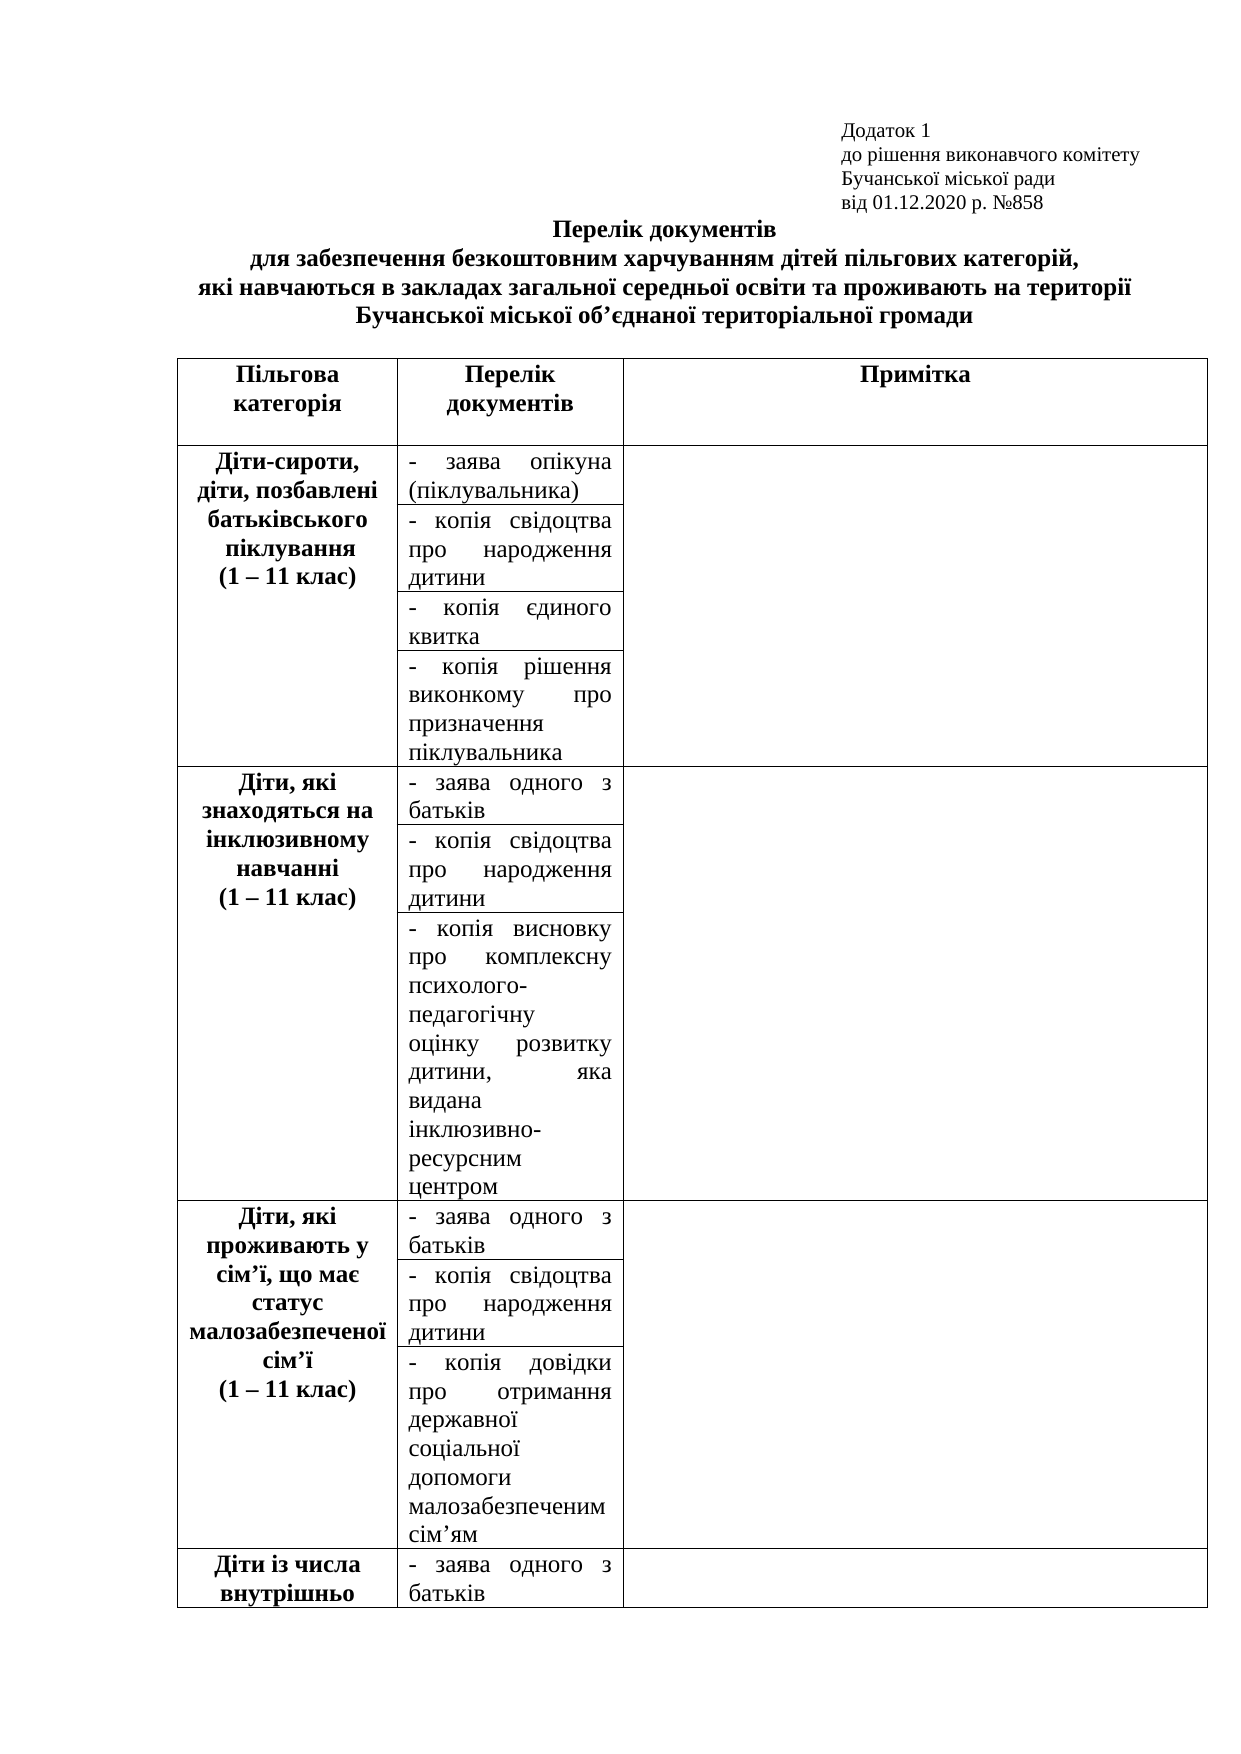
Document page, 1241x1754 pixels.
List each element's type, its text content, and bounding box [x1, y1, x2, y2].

table_cell - копія довідки про отримання державної соціальної допомоги малозабезпеченим сім’ям [398, 1347, 623, 1548]
text Бучанської міської ради [841, 166, 1152, 190]
table_cell - заява одного з батьків [398, 1201, 623, 1259]
text Перелік документів [177, 214, 1152, 243]
table_cell [624, 767, 1207, 1200]
table_cell - копія висновку про комплексну психолого-педагогічну оцінку розвитку дитини, яка видана інклюзивно-ресурсним центром [398, 913, 623, 1200]
table_cell Діти, які проживають у сім’ї, що має статус малозабезпеченої сім’ї (1 – 11 клас) [178, 1201, 397, 1548]
table_cell - заява одного з батьків [398, 767, 623, 824]
table_cell - заява опікуна (піклувальника) [398, 446, 623, 504]
table_cell - копія свідоцтва про народження дитини [398, 505, 623, 591]
text від 01.12.2020 р. №858 [841, 190, 1152, 214]
text які навчаються в закладах загальної середньої освіти та проживають на території Бучанської міської об’єднаної територіальної громади [177, 272, 1152, 329]
table_cell [624, 1549, 1207, 1607]
table_cell - копія свідоцтва про народження дитини [398, 1260, 623, 1346]
text до рішення виконавчого комітету [841, 142, 1152, 166]
table_cell - копія рішення виконкому про призначення піклувальника [398, 651, 623, 766]
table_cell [178, 1549, 397, 1607]
text для забезпечення безкоштовним харчуванням дітей пільгових категорій, [177, 243, 1152, 272]
table_cell [624, 446, 1207, 766]
text Додаток 1 [841, 118, 1152, 142]
table_header Пільгова категорія [178, 359, 397, 445]
table_cell - копія свідоцтва про народження дитини [398, 825, 623, 912]
table_cell - заява одного з батьків [398, 1549, 623, 1607]
table_cell - копія єдиного квитка [398, 592, 623, 650]
table_header Примітка [624, 359, 1207, 445]
table_cell Діти-сироти, діти, позбавлені батьківського піклування (1 – 11 клас) [178, 446, 397, 766]
table_header Перелік документів [398, 359, 623, 445]
table_cell [624, 1201, 1207, 1548]
table_cell Діти, які знаходяться на інклюзивному навчанні (1 – 11 клас) [178, 767, 397, 1200]
